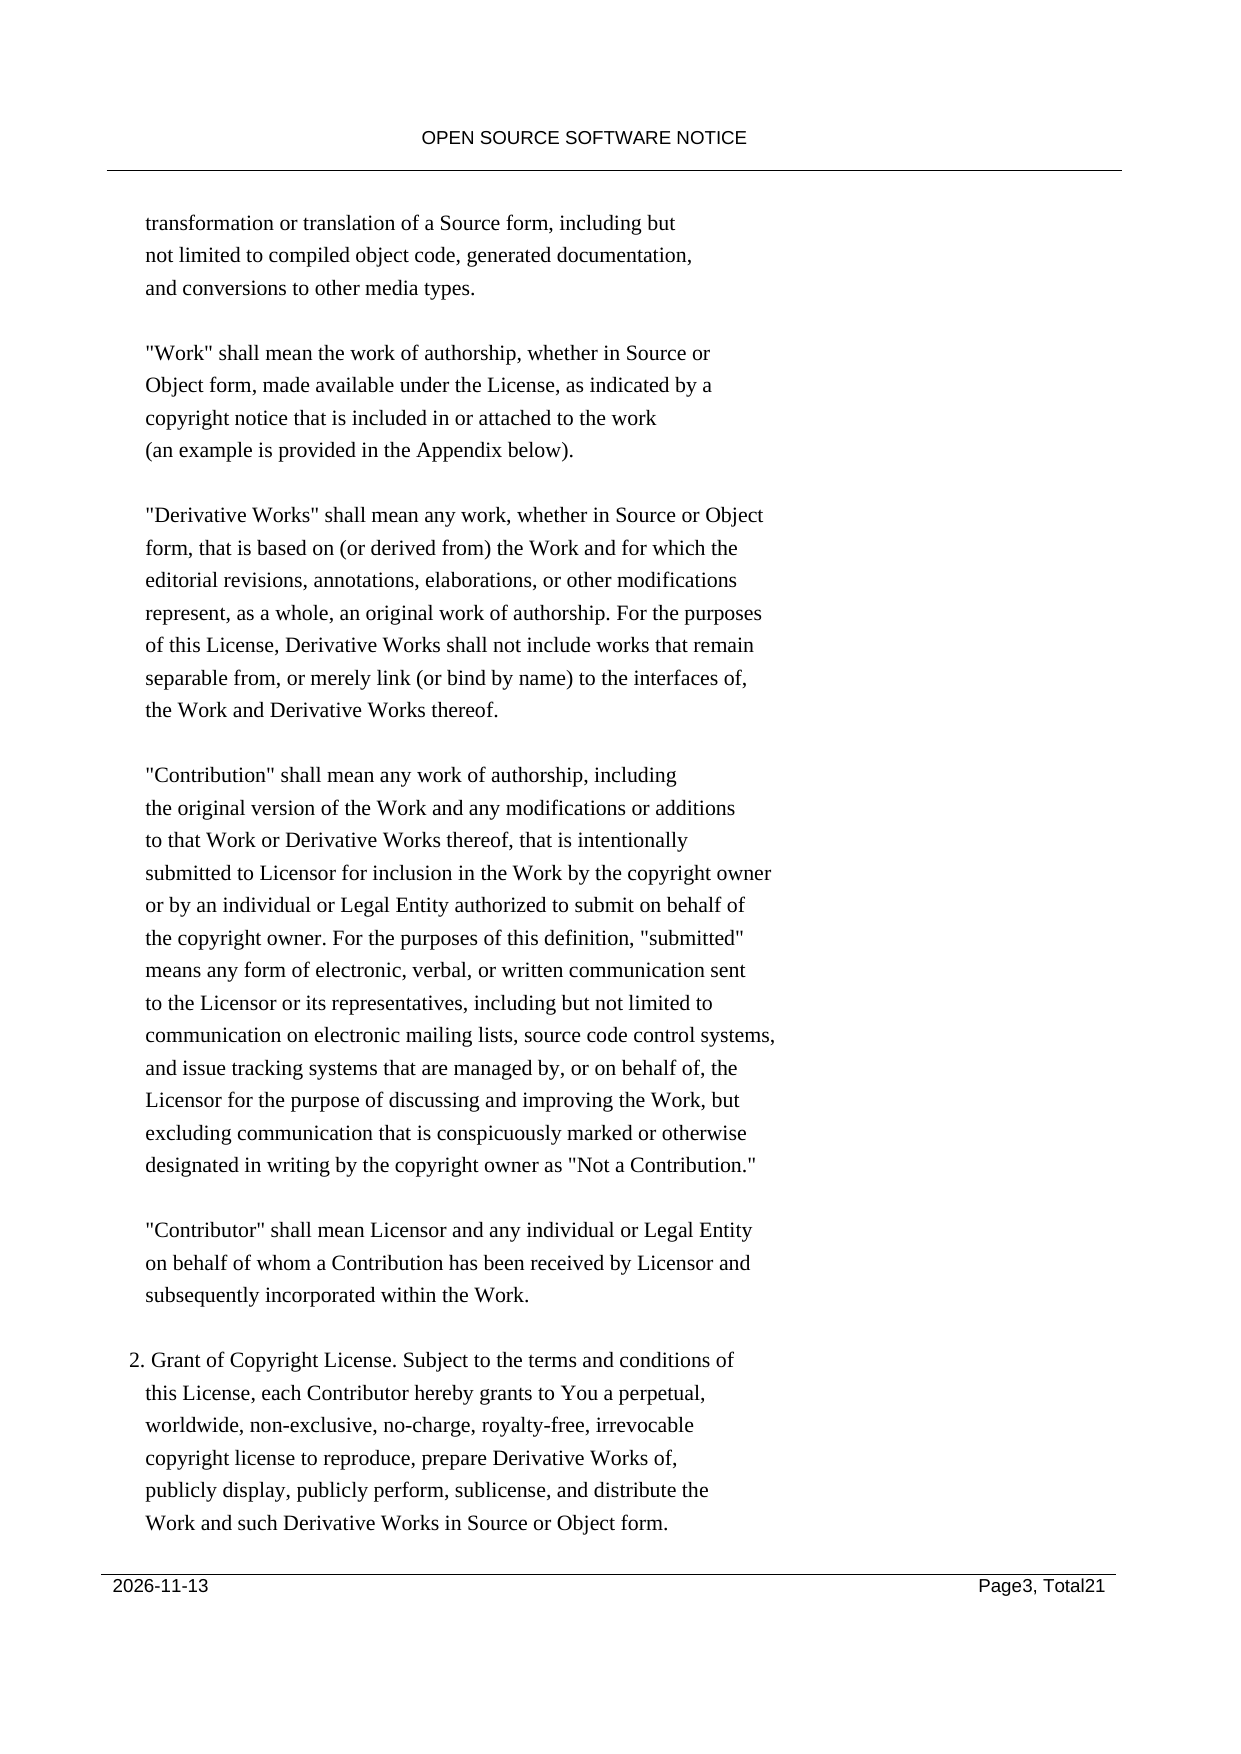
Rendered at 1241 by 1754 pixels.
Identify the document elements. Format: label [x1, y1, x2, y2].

text [112, 206, 1128, 1539]
